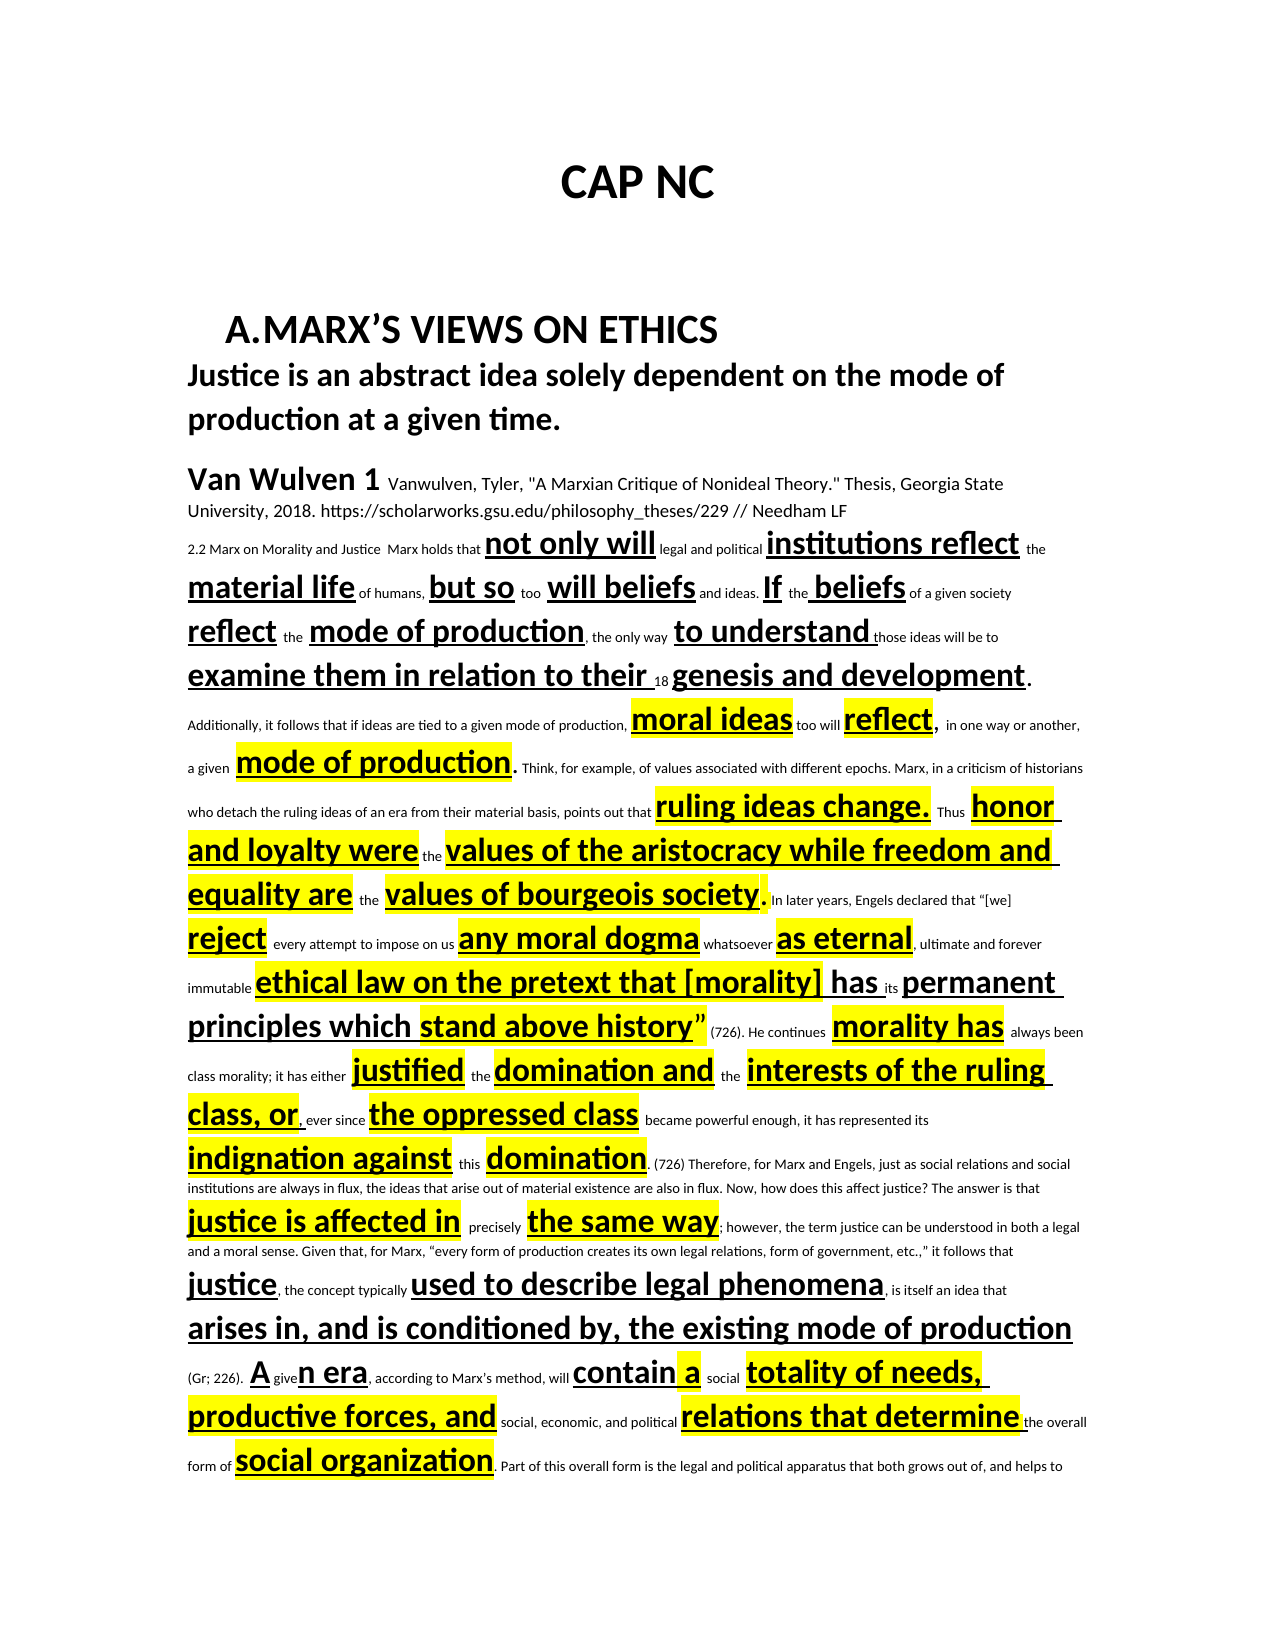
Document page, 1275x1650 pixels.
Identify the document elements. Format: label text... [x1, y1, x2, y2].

text Justice is an abstract idea solely dependent on the mode of production at a given time. [187, 353, 1087, 438]
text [187, 522, 1087, 1480]
list MARX’S VIEWS ON ETHICS [225, 303, 1087, 353]
text Van Wulven 1 Vanwulven, Tyler, "A Marxian Critique of Nonideal Theory." Thesis, Georgia State University, 2018. https://scholarworks.gsu.edu/philosophy_theses/229 // Needham LF [187, 458, 1087, 522]
text CAP NC [187, 150, 1087, 211]
